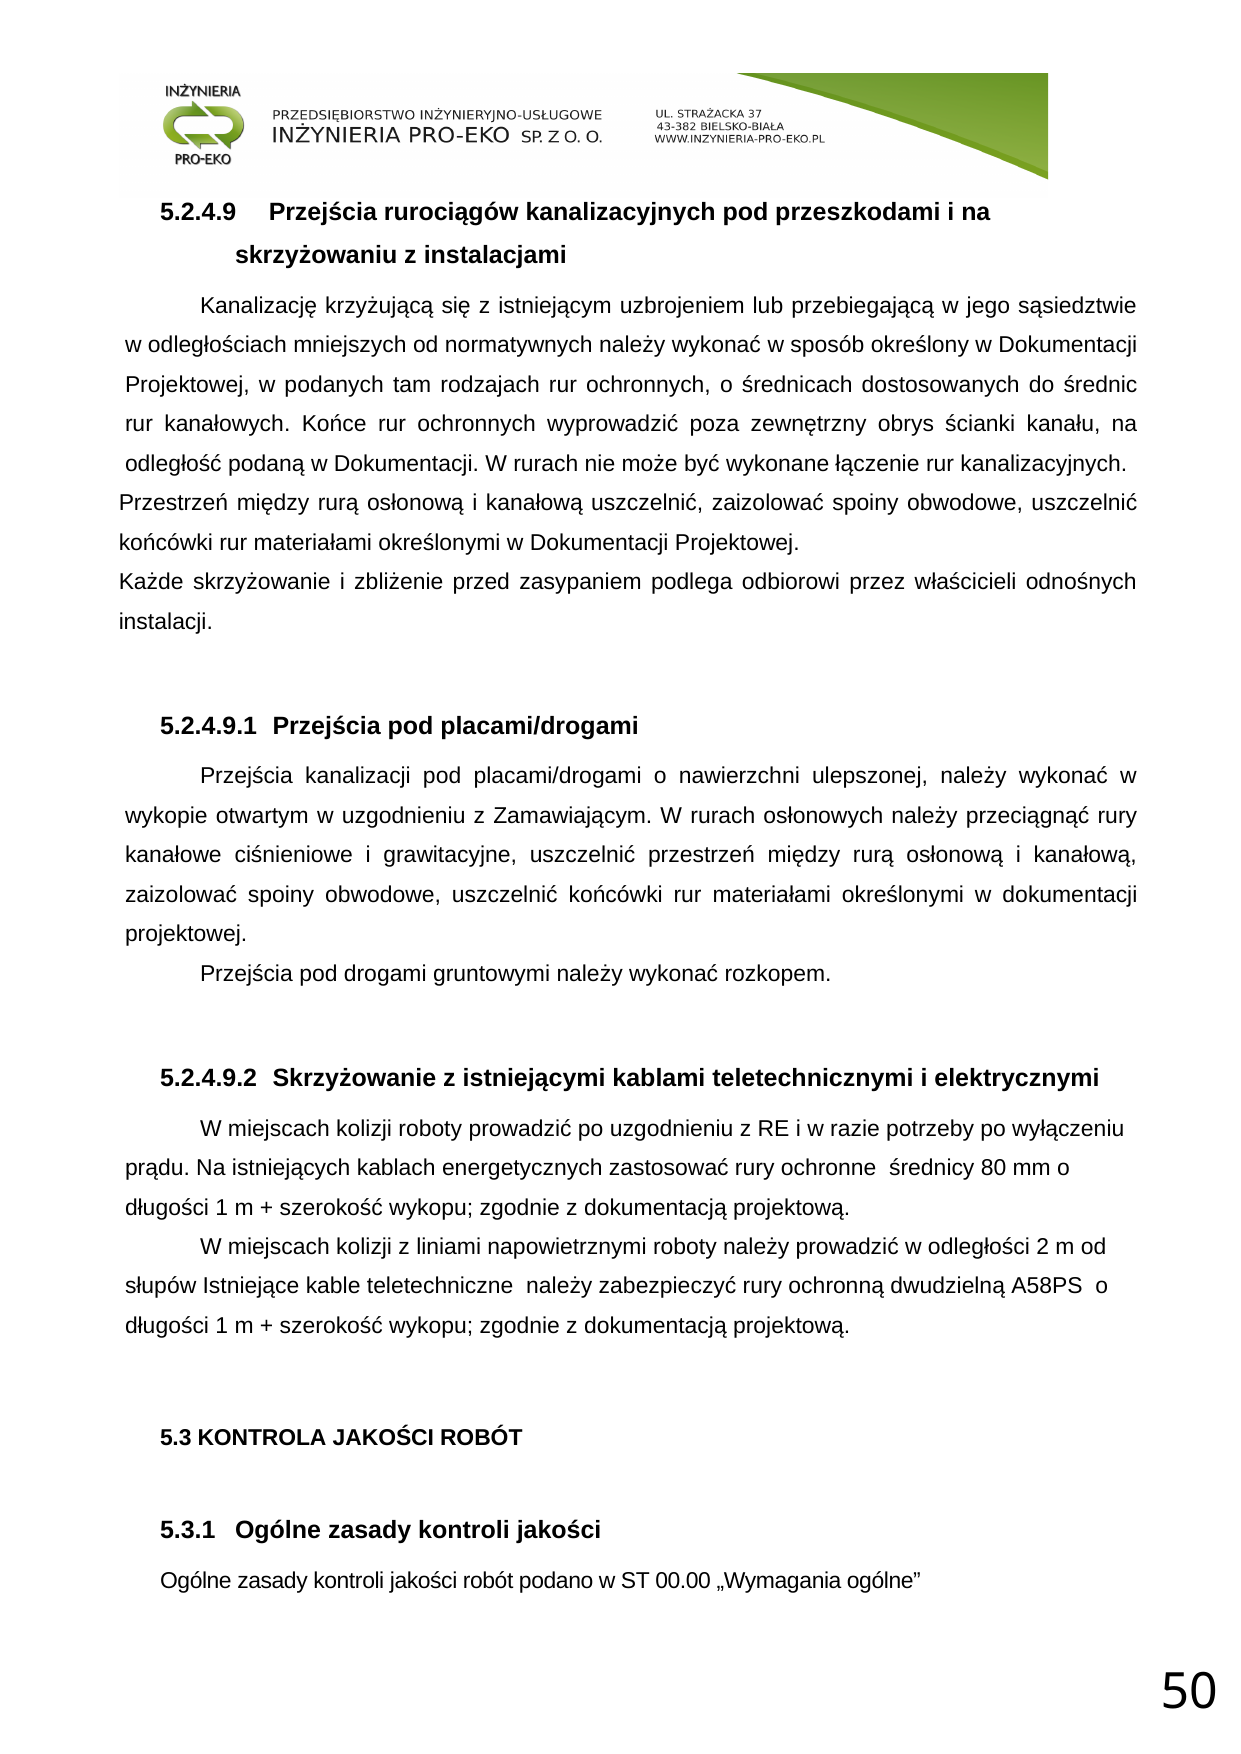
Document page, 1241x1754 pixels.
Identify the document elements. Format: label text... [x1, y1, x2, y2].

text W miejscach kolizji z liniami napowietrznymi roboty należy prowadzić w odległości 2 m od słupów Istniejące kable teletechniczne należy zabezpieczyć rury ochronną dwudzielną A58PS o długości 1 m + szerokość wykopu; zgodnie z dokumentacją projektową. [125, 1233, 1138, 1338]
text Przejścia pod drogami gruntowymi należy wykonać rozkopem. [125, 960, 1138, 986]
subtitle Ogólne zasady kontroli jakości [160, 1515, 1138, 1544]
subtitle KONTROLA JAKOŚCI ROBÓT [160, 1415, 1138, 1453]
subtitle Przejścia rurociągów kanalizacyjnych pod przeszkodami i na skrzyżowaniu z instalacjami [160, 197, 1138, 269]
text Przestrzeń między rurą osłonową i kanałową uszczelnić, zaizolować spoiny obwodowe, uszczelnić końcówki rur materiałami określonymi w Dokumentacji Projektowej. [118, 489, 1138, 555]
subtitle Przejścia pod placami/drogami [160, 711, 1138, 740]
picture [118, 73, 1049, 198]
subtitle Skrzyżowanie z istniejącymi kablami teletechnicznymi i elektrycznymi [160, 1063, 1138, 1092]
text W miejscach kolizji roboty prowadzić po uzgodnieniu z RE i w razie potrzeby po wyłączeniu prądu. Na istniejących kablach energetycznych zastosować rury ochronne średnicy 80 mm o długości 1 m + szerokość wykopu; zgodnie z dokumentacją projektową. [125, 1114, 1138, 1220]
text Każde skrzyżowanie i zbliżenie przed zasypaniem podlega odbiorowi przez właścicieli odnośnych instalacji. [118, 568, 1138, 634]
text Przejścia kanalizacji pod placami/drogami o nawierzchni ulepszonej, należy wykonać w wykopie otwartym w uzgodnieniu z Zamawiającym. W rurach osłonowych należy przeciągnąć rury kanałowe ciśnieniowe i grawitacyjne, uszczelnić przestrzeń między rurą osłonową i kanałową, zaizolować spoiny obwodowe, uszczelnić końcówki rur materiałami określonymi w dokumentacji projektowej. [125, 762, 1138, 947]
text Kanalizację krzyżującą się z istniejącym uzbrojeniem lub przebiegającą w jego sąsiedztwie w odległościach mniejszych od normatywnych należy wykonać w sposób określony w Dokumentacji Projektowej, w podanych tam rodzajach rur ochronnych, o średnicach dostosowanych do średnic rur kanałowych. Końce rur ochronnych wyprowadzić poza zewnętrzny obrys ścianki kanału, na odległość podaną w Dokumentacji. W rurach nie może być wykonane łączenie rur kanalizacyjnych. [125, 292, 1138, 476]
text Ogólne zasady kontroli jakości robót podano w ST 00.00 „Wymagania ogólne” [118, 1567, 1138, 1593]
